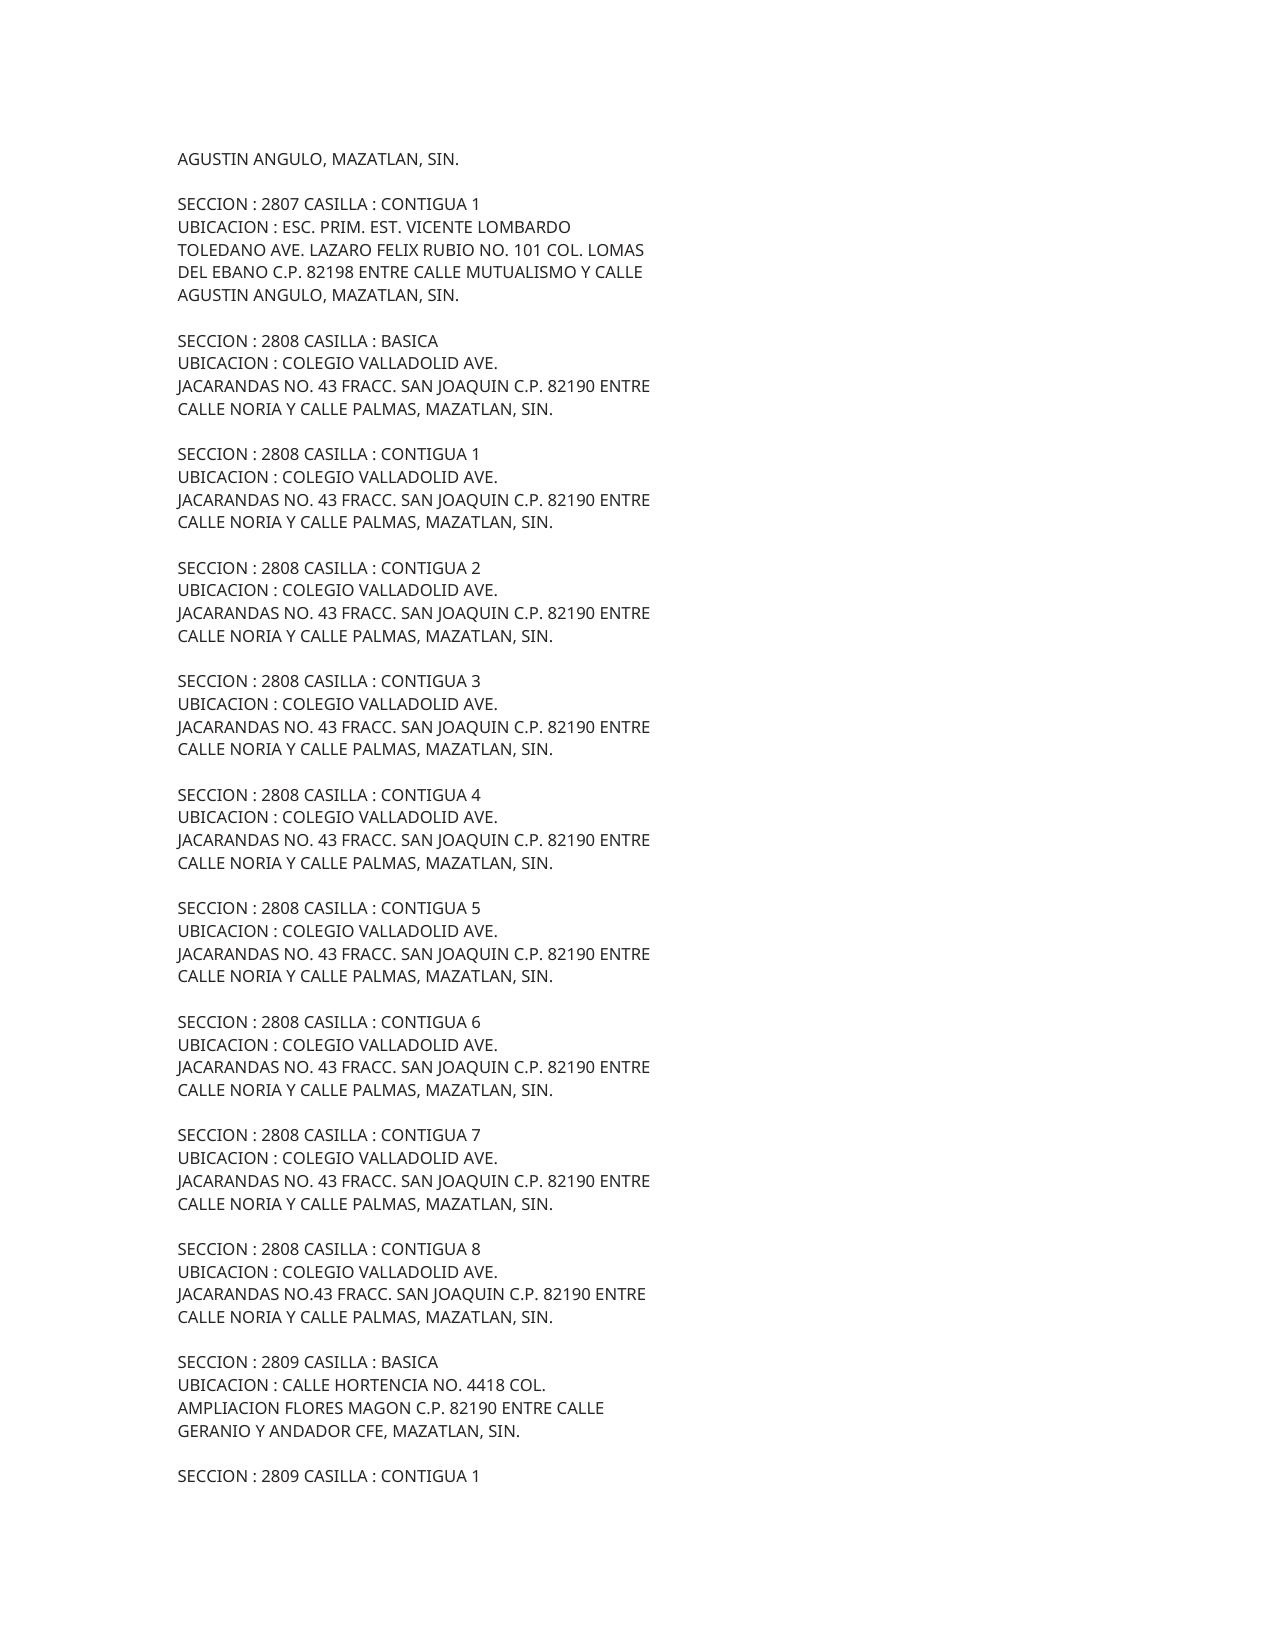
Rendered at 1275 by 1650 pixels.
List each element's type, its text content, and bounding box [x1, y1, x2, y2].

text JACARANDAS NO. 43 FRACC. SAN JOAQUIN C.P. 82190 ENTRE [177, 375, 1098, 397]
text CALLE NORIA Y CALLE PALMAS, MAZATLAN, SIN. [177, 1079, 1098, 1101]
text SECCION : 2809 CASILLA : BASICA [177, 1351, 1098, 1374]
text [177, 238, 1098, 261]
text CALLE NORIA Y CALLE PALMAS, MAZATLAN, SIN. [177, 397, 1098, 420]
text SECCION : 2808 CASILLA : CONTIGUA 5 [177, 897, 1098, 920]
text SECCION : 2807 CASILLA : CONTIGUA 1 [177, 193, 1098, 216]
text UBICACION : COLEGIO VALLADOLID AVE. [177, 693, 1098, 715]
text UBICACION : COLEGIO VALLADOLID AVE. [177, 1033, 1098, 1056]
text SECCION : 2808 CASILLA : CONTIGUA 4 [177, 783, 1098, 806]
text CALLE NORIA Y CALLE PALMAS, MAZATLAN, SIN. [177, 1192, 1098, 1215]
text JACARANDAS NO. 43 FRACC. SAN JOAQUIN C.P. 82190 ENTRE [177, 942, 1098, 965]
text SECCION : 2808 CASILLA : CONTIGUA 2 [177, 556, 1098, 579]
text JACARANDAS NO. 43 FRACC. SAN JOAQUIN C.P. 82190 ENTRE [177, 1056, 1098, 1079]
text UBICACION : COLEGIO VALLADOLID AVE. [177, 1260, 1098, 1283]
text JACARANDAS NO. 43 FRACC. SAN JOAQUIN C.P. 82190 ENTRE [177, 1169, 1098, 1192]
text SECCION : 2808 CASILLA : CONTIGUA 7 [177, 1124, 1098, 1147]
text UBICACION : COLEGIO VALLADOLID AVE. [177, 352, 1098, 375]
text SECCION : 2808 CASILLA : CONTIGUA 1 [177, 443, 1098, 466]
text CALLE NORIA Y CALLE PALMAS, MAZATLAN, SIN. [177, 738, 1098, 761]
text SECCION : 2808 CASILLA : BASICA [177, 329, 1098, 352]
text UBICACION : COLEGIO VALLADOLID AVE. [177, 579, 1098, 602]
text JACARANDAS NO. 43 FRACC. SAN JOAQUIN C.P. 82190 ENTRE [177, 602, 1098, 624]
text SECCION : 2808 CASILLA : CONTIGUA 8 [177, 1238, 1098, 1260]
text JACARANDAS NO. 43 FRACC. SAN JOAQUIN C.P. 82190 ENTRE [177, 715, 1098, 738]
text JACARANDAS NO.43 FRACC. SAN JOAQUIN C.P. 82190 ENTRE [177, 1283, 1098, 1306]
text JACARANDAS NO. 43 FRACC. SAN JOAQUIN C.P. 82190 ENTRE [177, 488, 1098, 511]
text AGUSTIN ANGULO, MAZATLAN, SIN. [177, 284, 1098, 307]
text SECCION : 2808 CASILLA : CONTIGUA 3 [177, 670, 1098, 693]
text CALLE NORIA Y CALLE PALMAS, MAZATLAN, SIN. [177, 852, 1098, 874]
text CALLE NORIA Y CALLE PALMAS, MAZATLAN, SIN. [177, 511, 1098, 534]
text CALLE NORIA Y CALLE PALMAS, MAZATLAN, SIN. [177, 624, 1098, 647]
text UBICACION : COLEGIO VALLADOLID AVE. [177, 1147, 1098, 1169]
text GERANIO Y ANDADOR CFE, MAZATLAN, SIN. [177, 1419, 1098, 1442]
text UBICACION : COLEGIO VALLADOLID AVE. [177, 466, 1098, 488]
text UBICACION : COLEGIO VALLADOLID AVE. [177, 806, 1098, 829]
text JACARANDAS NO. 43 FRACC. SAN JOAQUIN C.P. 82190 ENTRE [177, 829, 1098, 852]
text CALLE NORIA Y CALLE PALMAS, MAZATLAN, SIN. [177, 1306, 1098, 1328]
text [177, 1397, 1098, 1419]
text SECCION : 2808 CASILLA : CONTIGUA 6 [177, 1011, 1098, 1033]
text CALLE NORIA Y CALLE PALMAS, MAZATLAN, SIN. [177, 965, 1098, 988]
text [177, 216, 1098, 238]
text UBICACION : COLEGIO VALLADOLID AVE. [177, 920, 1098, 942]
text SECCION : 2809 CASILLA : CONTIGUA 1 [177, 1465, 1098, 1487]
text DEL EBANO C.P. 82198 ENTRE CALLE MUTUALISMO Y CALLE [177, 261, 1098, 284]
text AGUSTIN ANGULO, MAZATLAN, SIN. [177, 148, 1098, 170]
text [177, 1374, 1098, 1397]
